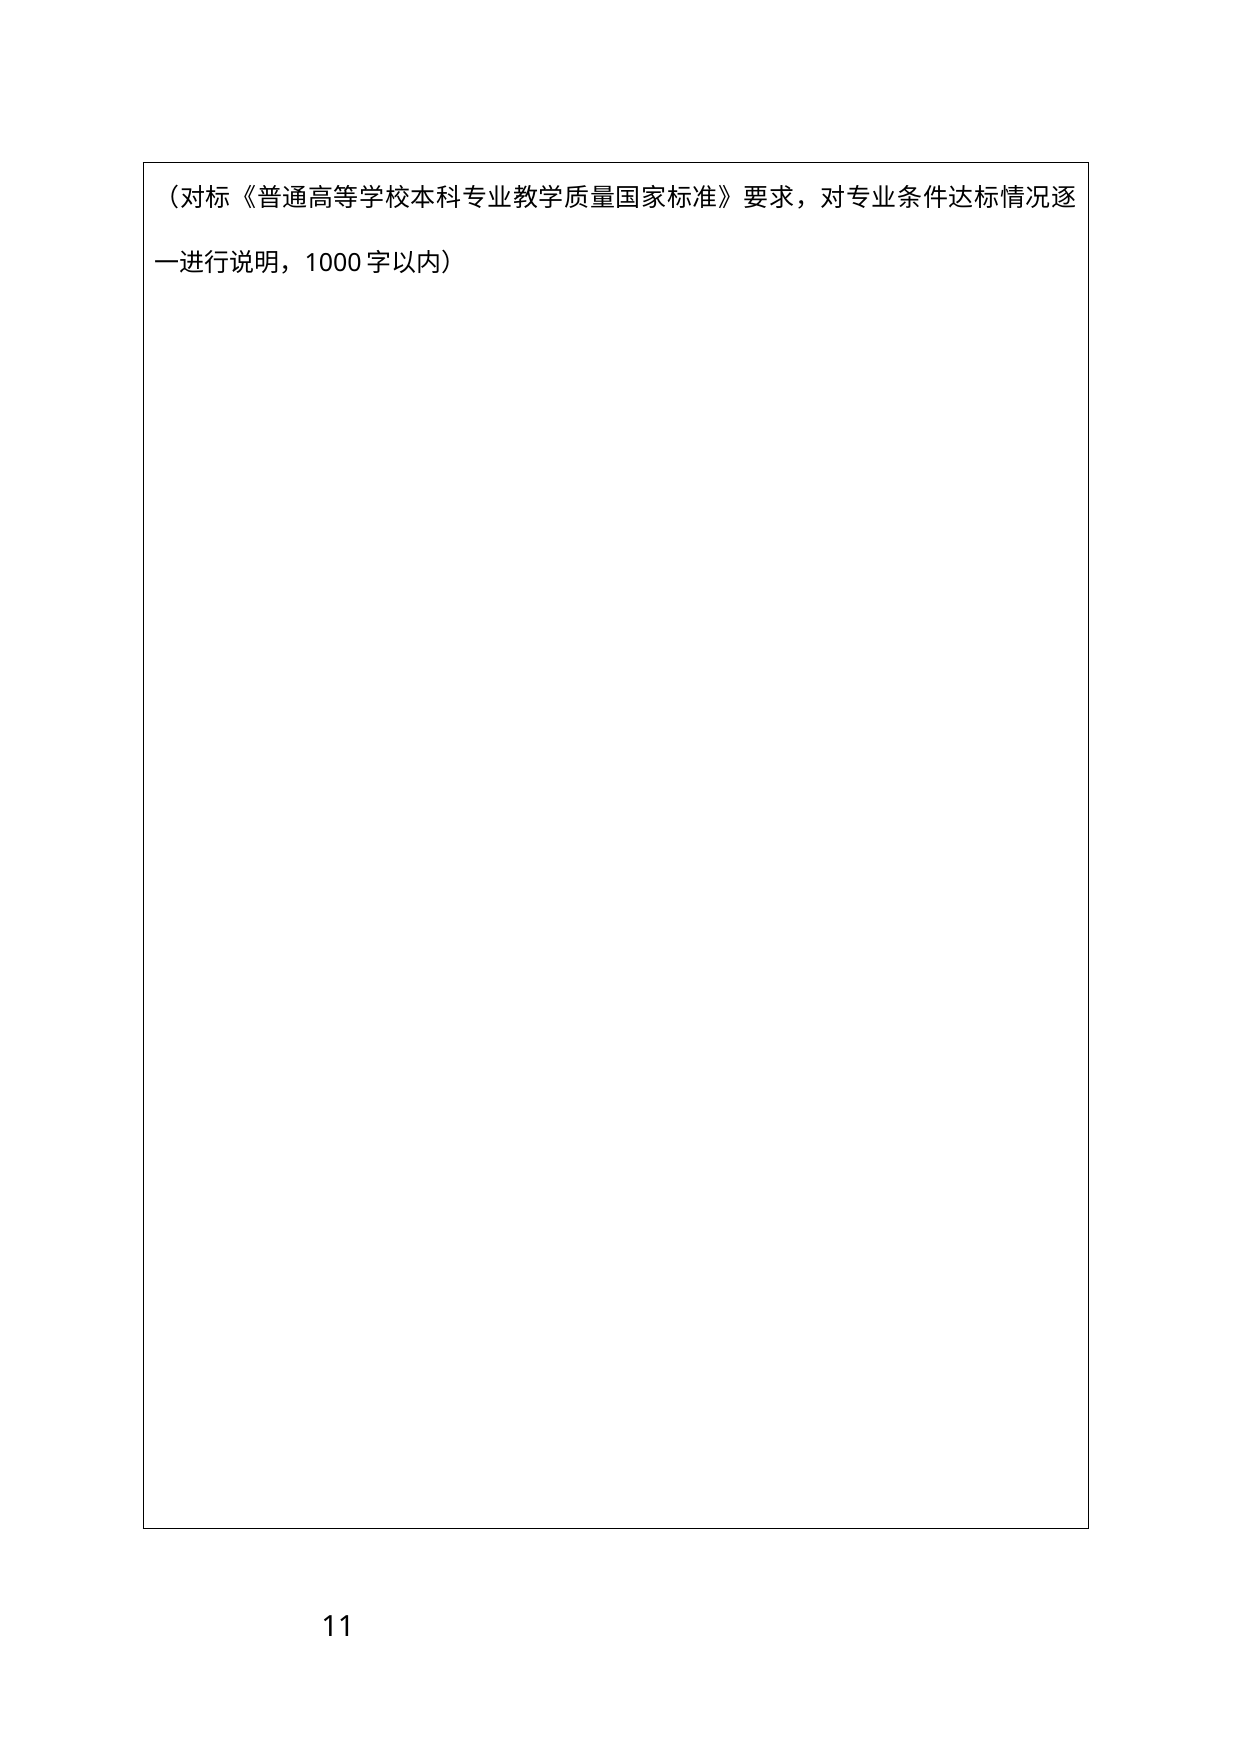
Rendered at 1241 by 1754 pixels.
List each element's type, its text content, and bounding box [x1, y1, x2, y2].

table_header （对标《普通高等学校本科专业教学质量国家标准》要求，对专业条件达标情况逐一进行说明，1000字以内） [144, 163, 1088, 1528]
